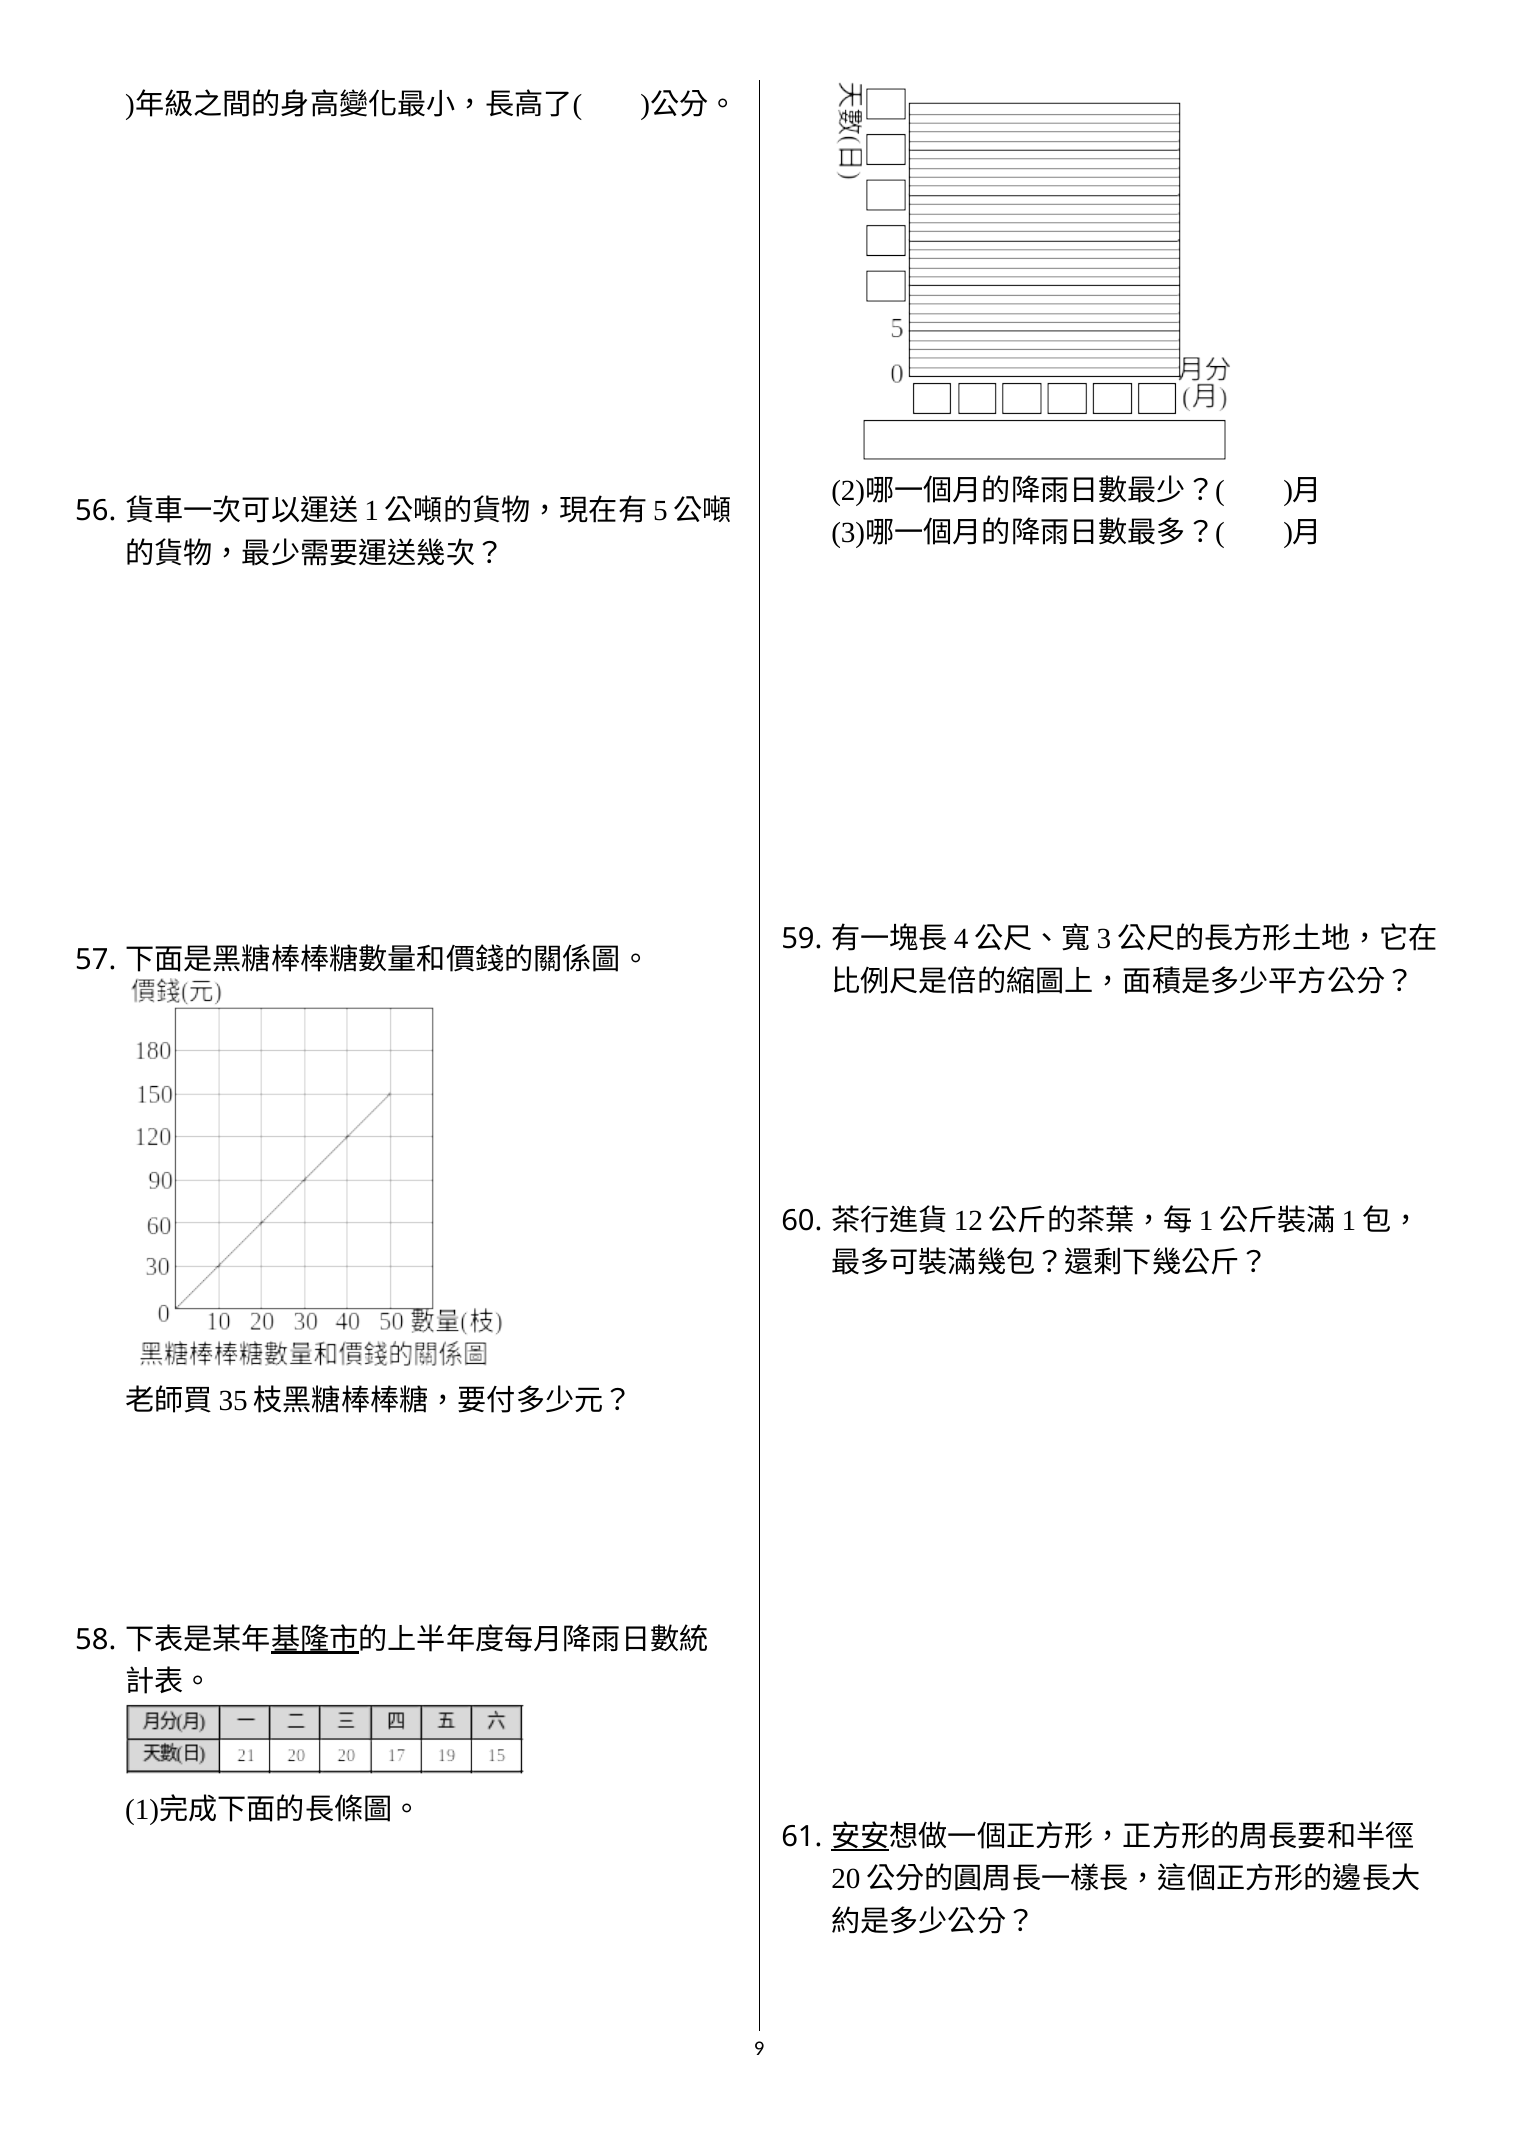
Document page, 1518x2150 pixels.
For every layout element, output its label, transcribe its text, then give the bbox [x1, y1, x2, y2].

list 貨車一次可以運送1公噸的貨物，現在有5公噸的貨物，最少需要運送幾次？ [75, 487, 737, 902]
list 安安想做一個正方形，正方形的周長要和半徑的圓周長一樣長，這個正方形的邊長大約是多少公分？ [781, 1813, 1443, 1940]
list 有一塊長、寬的長方形土地，它在比例尺是倍的縮圖上，面積是多少平方公分？ [781, 915, 1443, 1163]
list 下表是某年基隆市的上半年度每月降雨日數統計表。 (1)完成下面的長條圖。 (2)哪一個月的降雨日數最少？( )月 (3)哪一個月的降雨日數最多？( )月 [75, 1615, 737, 1828]
list 下面是平安國小各年級的平均身高紀錄表，根據紀錄表完成下面的折線圖，再回答問題。 (1)根據上面的折線圖，學生在( )年級到( )年級之間的身高變化最大，長高了( )公分。 (2)根據上面的折線圖，學生在( )年級到( )年級之間的身高變化最小，長高了( )公分。 [75, 80, 737, 453]
list 茶行進貨12公斤的茶葉，每1公斤裝滿1包，最多可裝滿幾包？還剩下幾公斤？ [781, 1196, 1443, 1779]
list 下面是黑糖棒棒糖數量和價錢的關係圖。 老師買35枝黑糖棒棒糖，要付多少元？ [75, 936, 737, 1582]
list 下表是某年基隆市的上半年度每月降雨日數統計表。 (1)完成下面的長條圖。 (2)哪一個月的降雨日數最少？( )月 (3)哪一個月的降雨日數最多？( )月 [781, 80, 1443, 881]
